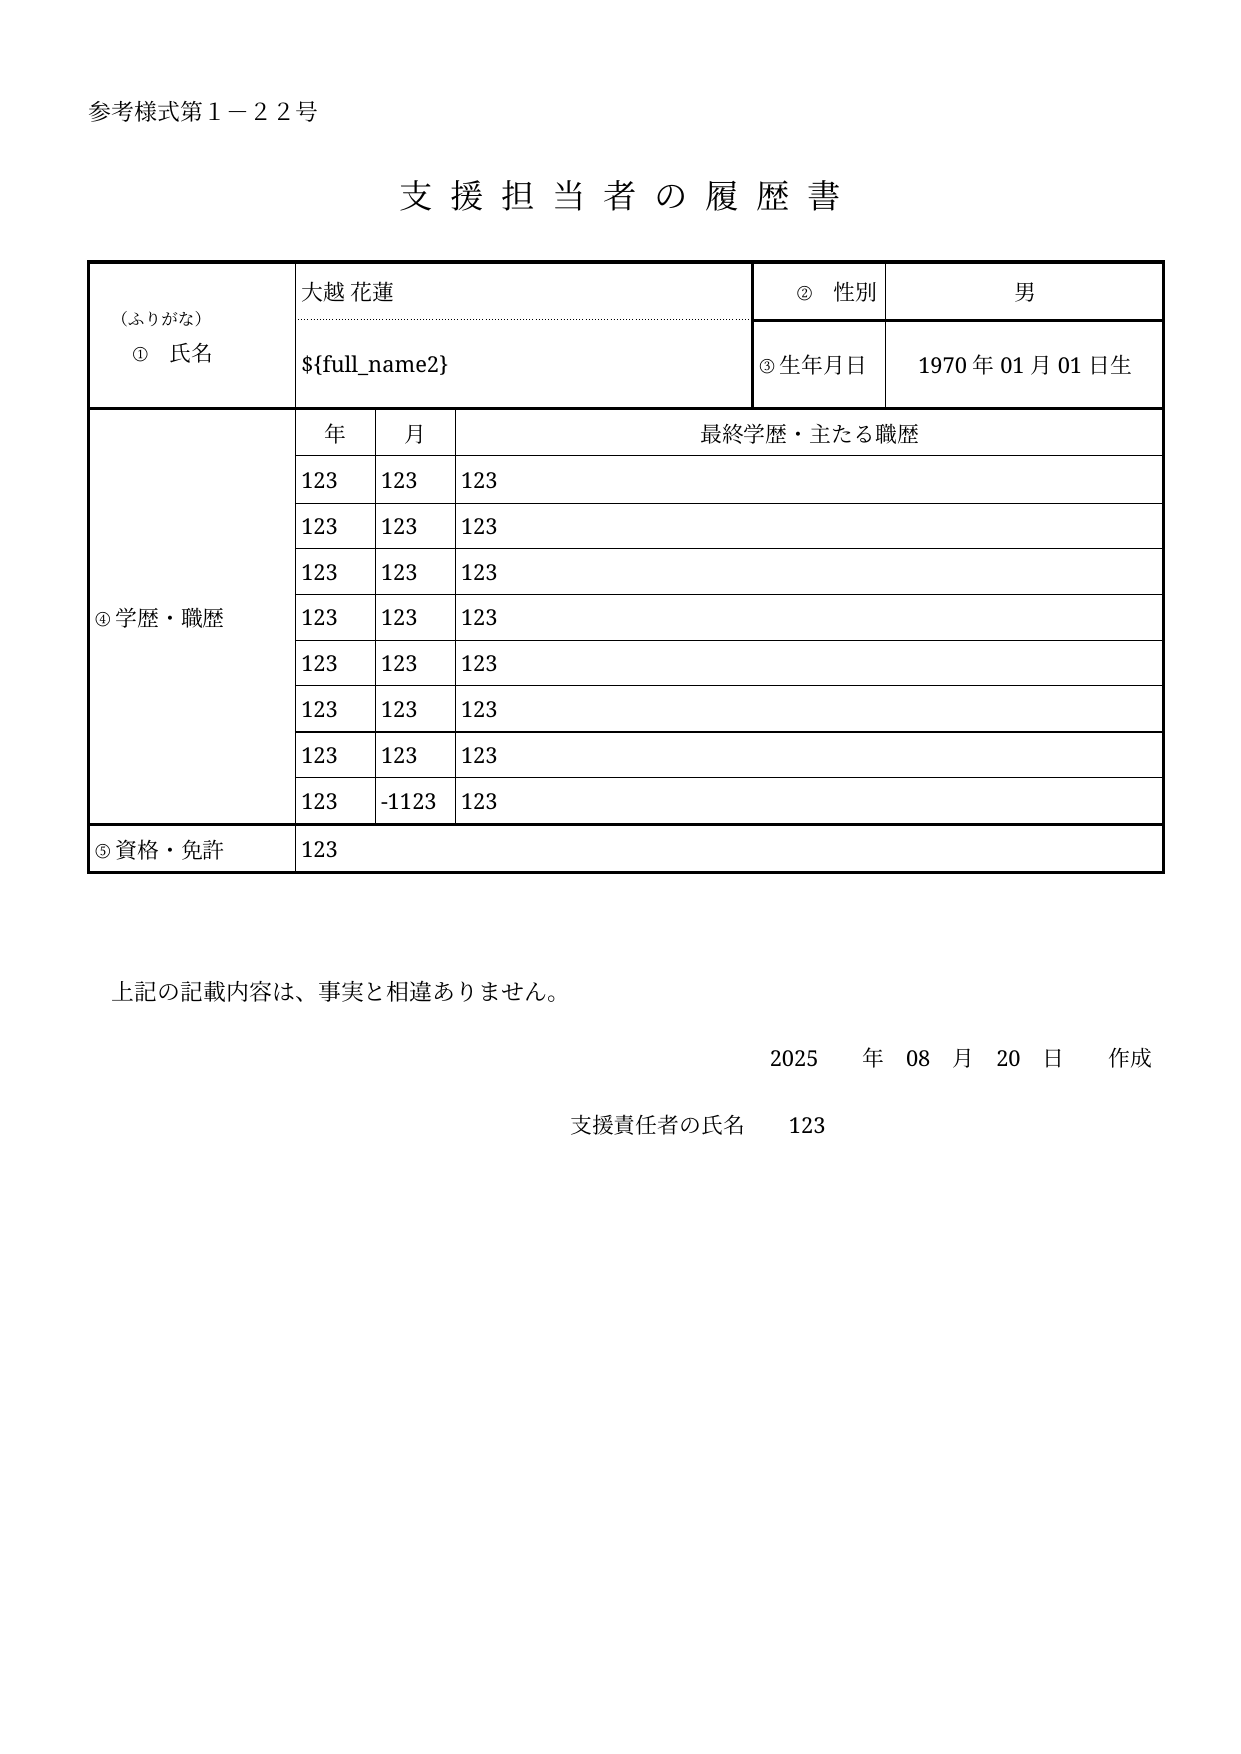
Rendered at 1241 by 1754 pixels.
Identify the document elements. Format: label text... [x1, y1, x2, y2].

table_cell 最終学歴・主たる職歴 [456, 410, 1162, 455]
table_cell 123 [376, 504, 455, 548]
table_cell 123 [296, 504, 375, 548]
table_cell 123 [376, 549, 455, 594]
table_cell ③生年月日 [754, 322, 885, 407]
table_cell 123 [296, 549, 375, 594]
table_cell ⑤資格・免許 [90, 826, 295, 871]
table_cell 123 [456, 778, 1162, 823]
text 支援担当者の履歴書 [89, 160, 1152, 227]
text 参考様式第１－２２号 [89, 94, 1152, 127]
table_cell 123 [456, 504, 1162, 548]
table_cell 123 [296, 826, 1162, 871]
table_cell ${full_name2} [296, 319, 751, 407]
table_cell 1970 年 01 月 01 日生 [886, 322, 1162, 407]
table_cell 123 [296, 641, 375, 685]
table_cell 123 [296, 686, 375, 731]
table_cell 月 [376, 410, 455, 455]
table_cell 123 [456, 686, 1162, 731]
table_header 男 [886, 264, 1162, 318]
text 支援責任者の氏名 123 [89, 1107, 1152, 1141]
table_cell ④学歴・職歴 [90, 410, 295, 823]
table_cell 123 [456, 595, 1162, 639]
table_cell 123 [456, 733, 1162, 777]
text 上記の記載内容は、事実と相違ありません。 [89, 974, 1152, 1007]
table_header （ふりがな） 氏名 [90, 264, 295, 407]
text 2025 年 08 月 20 日 作成 [89, 1041, 1152, 1074]
table_cell 123 [456, 456, 1162, 503]
table_cell 123 [376, 456, 455, 503]
table_cell 123 [296, 733, 375, 777]
table_cell 123 [456, 549, 1162, 594]
table_cell 年 [296, 410, 375, 455]
table_cell 123 [376, 733, 455, 777]
table_cell 123 [376, 686, 455, 731]
table_cell 123 [296, 595, 375, 639]
table_cell 123 [296, 456, 375, 503]
table_header 性別 [754, 264, 885, 318]
table_cell 123 [376, 595, 455, 639]
table_cell 123 [456, 641, 1162, 685]
table_cell -1123 [376, 778, 455, 823]
table_cell 123 [376, 641, 455, 685]
table_cell 123 [296, 778, 375, 823]
table_header 大越 花蓮 [296, 264, 751, 318]
